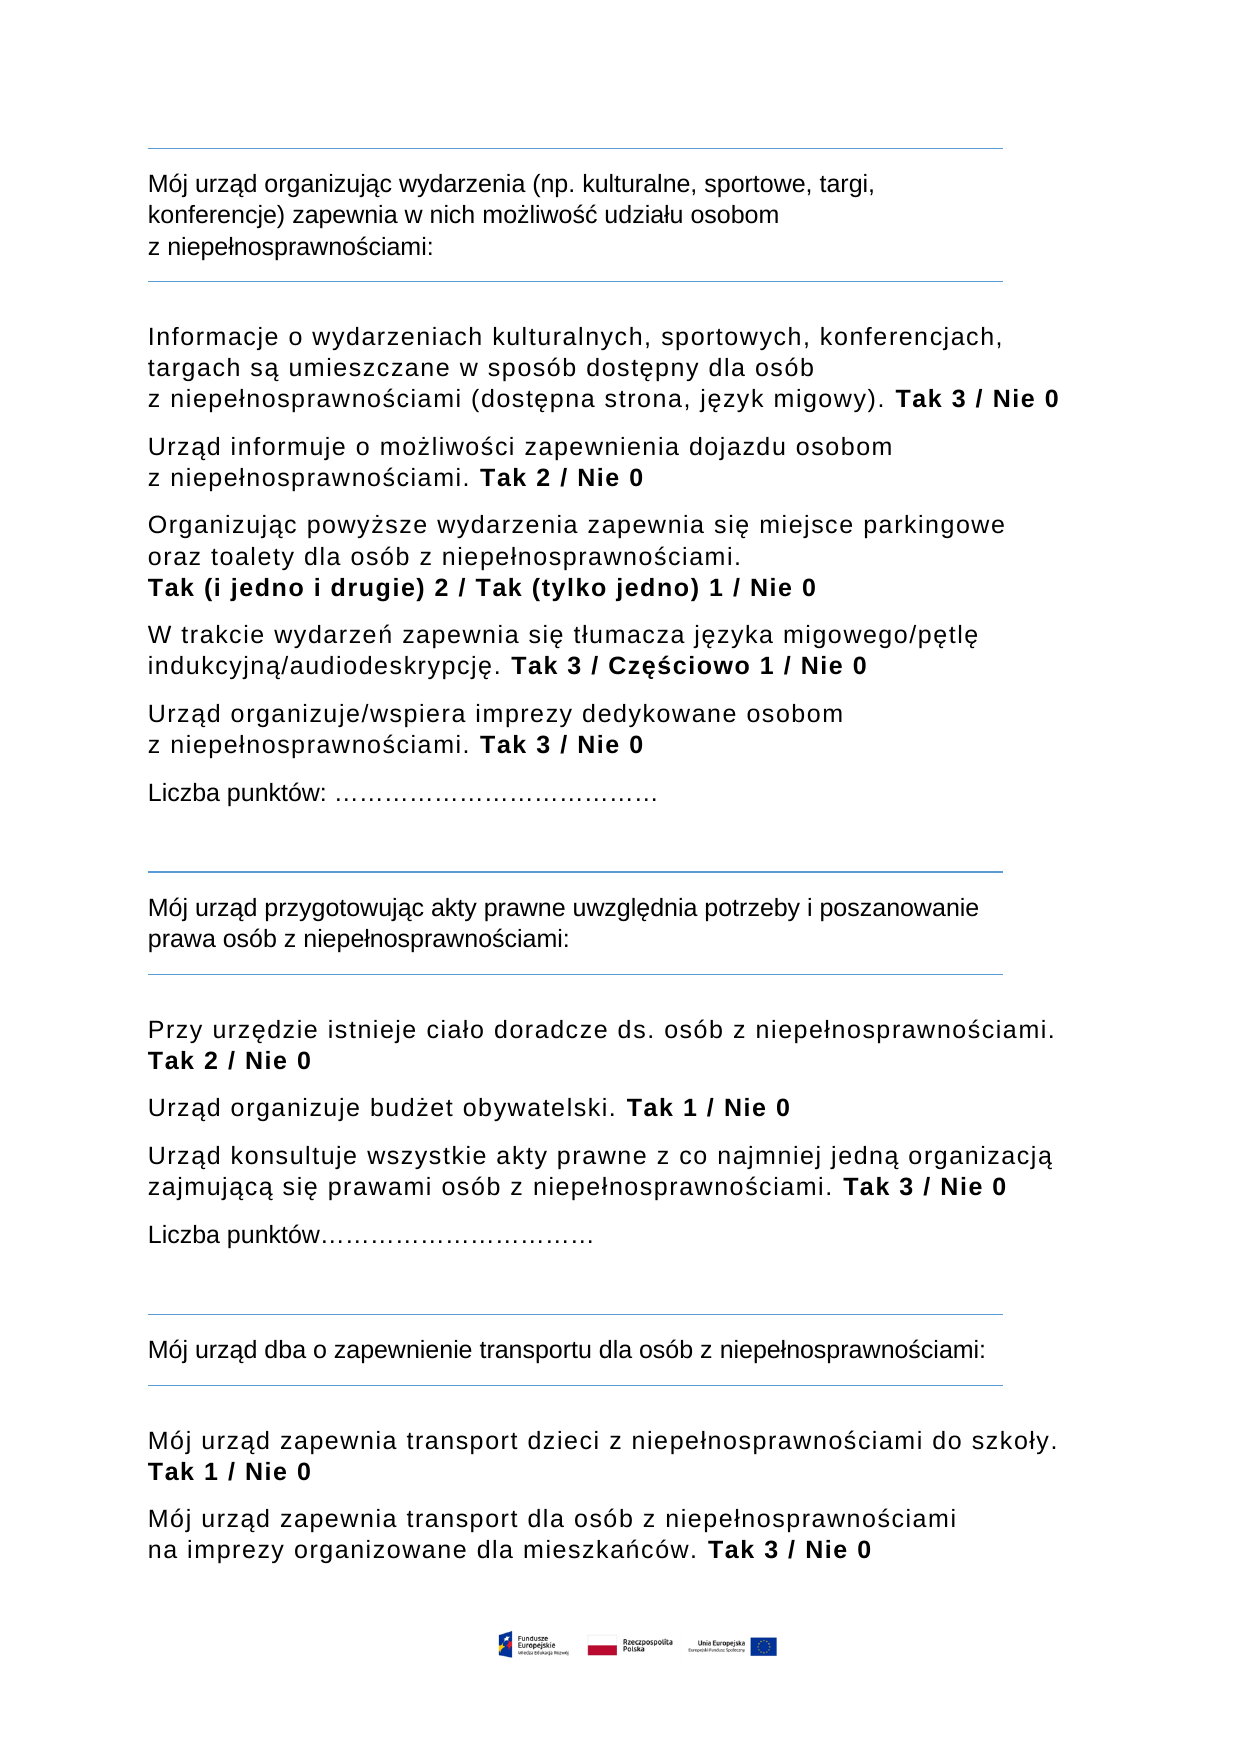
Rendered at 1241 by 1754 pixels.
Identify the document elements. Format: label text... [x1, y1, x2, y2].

subtitle Urząd organizuje/wspiera imprezy dedykowane osobom z niepełnosprawnościami. Tak 3 / Nie 0 [148, 699, 1093, 759]
text Mój urząd przygotowując akty prawne uwzględnia potrzeby i poszanowanie prawa osób z niepełnosprawnościami: [148, 873, 1003, 974]
subtitle Urząd konsultuje wszystkie akty prawne z co najmniej jedną organizacją zajmującą się prawami osób z niepełnosprawnościami. Tak 3 / Nie 0 [148, 1141, 1093, 1201]
subtitle Informacje o wydarzeniach kulturalnych, sportowych, konferencjach, targach są umieszczane w sposób dostępny dla osób z niepełnosprawnościami (dostępna strona, język migowy). Tak 3 / Nie 0 [148, 322, 1093, 413]
subtitle W trakcie wydarzeń zapewnia się tłumacza języka migowego/pętlę indukcyjną/audiodeskrypcję. Tak 3 / Częściowo 1 / Nie 0 [148, 620, 1093, 680]
subtitle Organizując powyższe wydarzenia zapewnia się miejsce parkingowe oraz toalety dla osób z niepełnosprawnościami. Tak (i jedno i drugie) 2 / Tak (tylko jedno) 1 / Nie 0 [148, 511, 1093, 601]
subtitle Mój urząd zapewnia transport dla osób z niepełnosprawnościami na imprezy organizowane dla mieszkańców. Tak 3 / Nie 0 [148, 1504, 1093, 1564]
text Liczba punktów: ………………………………… [148, 778, 1093, 807]
subtitle Urząd organizuje budżet obywatelski. Tak 1 / Nie 0 [148, 1093, 1093, 1122]
subtitle Mój urząd zapewnia transport dzieci z niepełnosprawnościami do szkoły. Tak 1 / Nie 0 [148, 1426, 1093, 1486]
subtitle Przy urzędzie istnieje ciało doradcze ds. osób z niepełnosprawnościami. Tak 2 / Nie 0 [148, 1015, 1093, 1074]
subtitle Urząd informuje o możliwości zapewnienia dojazdu osobom z niepełnosprawnościami. Tak 2 / Nie 0 [148, 432, 1093, 492]
text Mój urząd organizując wydarzenia (np. kulturalne, sportowe, targi, konferencje) zapewnia w nich możliwość udziału osobom z niepełnosprawnościami: [148, 149, 1003, 281]
text Liczba punktów…………………………… [148, 1220, 1093, 1249]
text Mój urząd dba o zapewnienie transportu dla osób z niepełnosprawnościami: [148, 1315, 1003, 1385]
